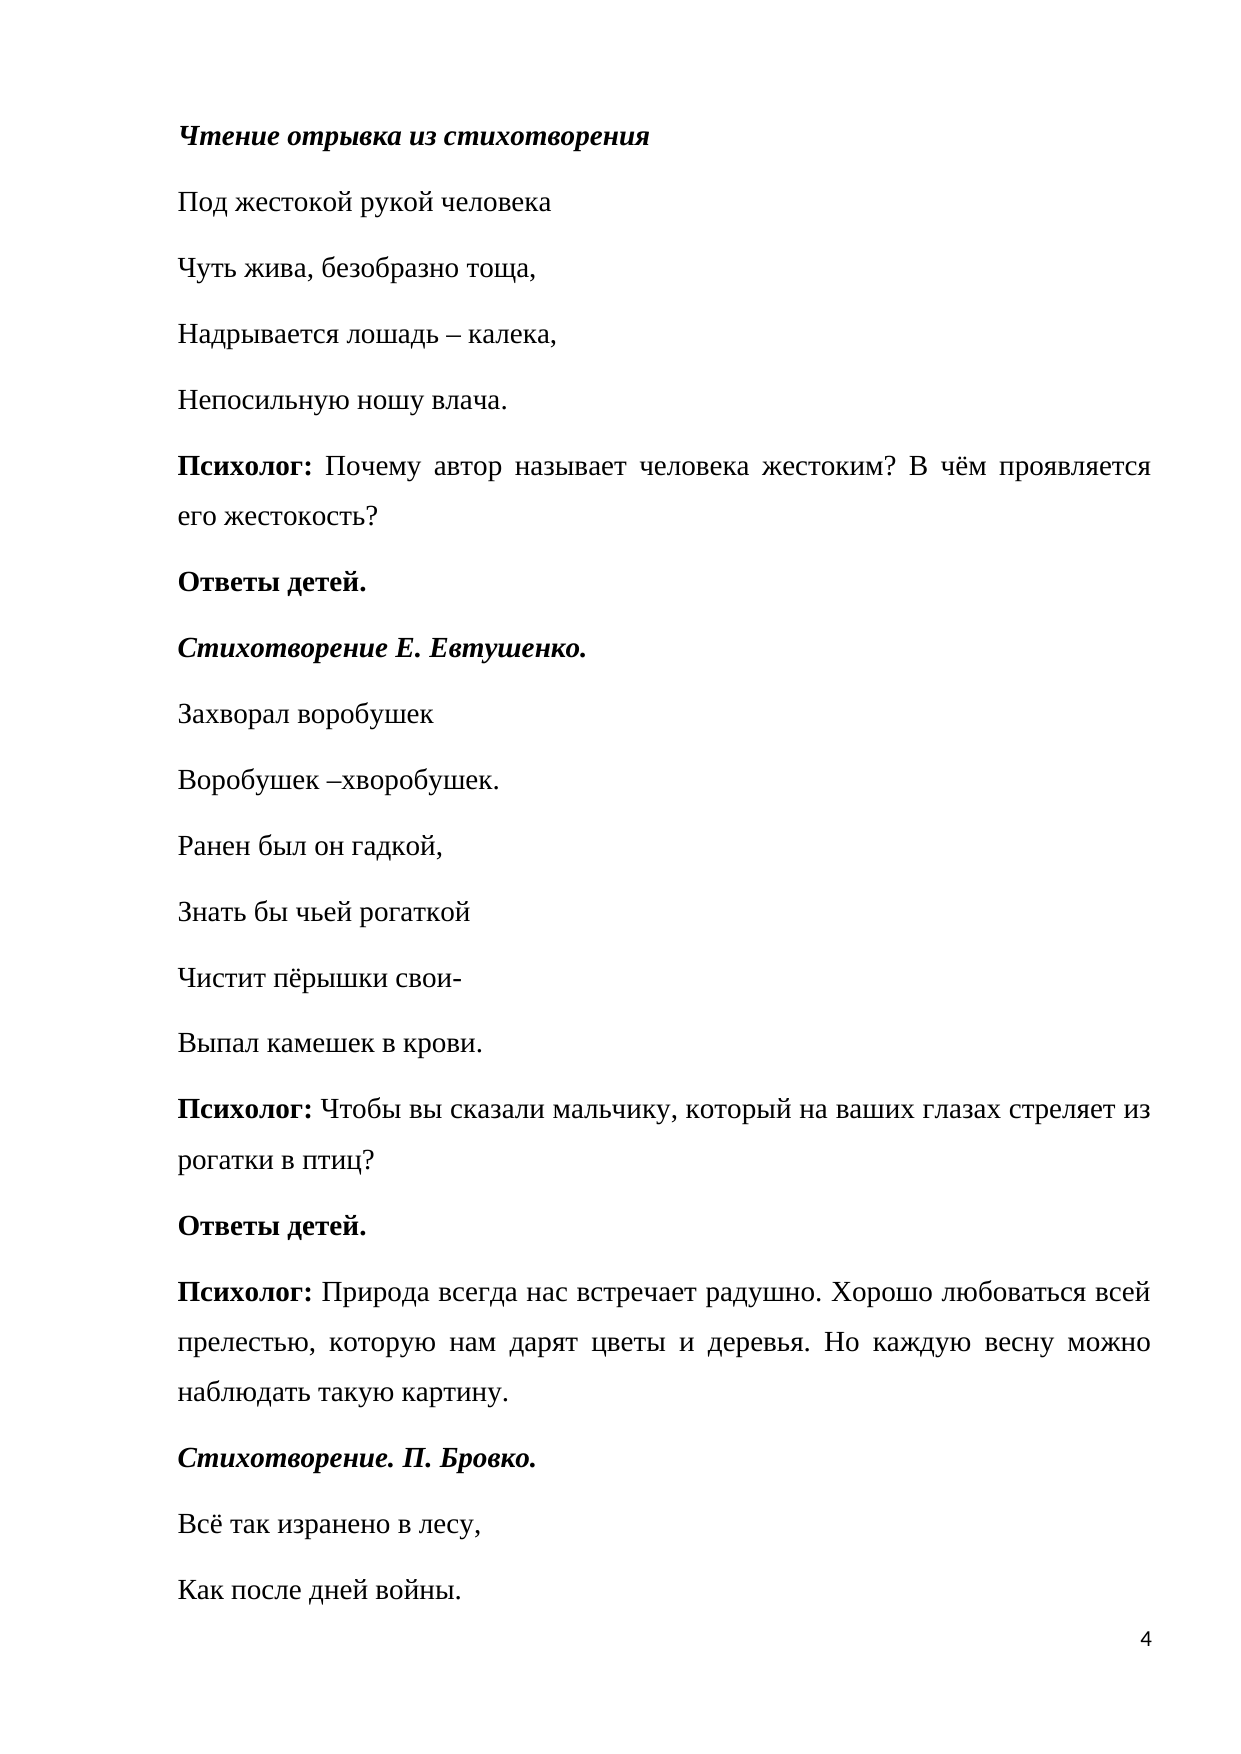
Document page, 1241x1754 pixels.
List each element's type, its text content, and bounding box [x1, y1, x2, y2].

text Стихотворение Е. Евтушенко. [177, 630, 1152, 663]
text Воробушек –хворобушек. [177, 762, 1152, 795]
text Ответы детей. [177, 1208, 1152, 1241]
text Всё так изранено в лесу, [177, 1506, 1152, 1540]
text Чтение отрывка из стихотворения [177, 118, 1152, 152]
text Выпал камешек в крови. [177, 1026, 1152, 1059]
text Непосильную ношу влача. [177, 382, 1152, 415]
text Надрывается лошадь – калека, [177, 316, 1152, 349]
text Стихотворение. П. Бровко. [177, 1440, 1152, 1474]
text Захворал воробушек [177, 696, 1152, 729]
text Под жестокой рукой человека [177, 184, 1152, 218]
text Ранен был он гадкой, [177, 828, 1152, 861]
text Психолог: Чтобы вы сказали мальчику, который на ваших глазах стреляет из рогатки в птиц? [177, 1092, 1152, 1175]
text Психолог: Природа всегда нас встречает радушно. Хорошо любоваться всей прелестью, которую нам дарят цветы и деревья. Но каждую весну можно наблюдать такую картину. [177, 1274, 1152, 1408]
text Чистит пёрышки свои- [177, 960, 1152, 993]
text Чуть жива, безобразно тоща, [177, 250, 1152, 283]
text Ответы детей. [177, 564, 1152, 598]
text Как после дней войны. [177, 1572, 1152, 1606]
text Знать бы чьей рогаткой [177, 894, 1152, 927]
text Психолог: Почему автор называет человека жестоким? В чём проявляется его жестокость? [177, 448, 1152, 532]
